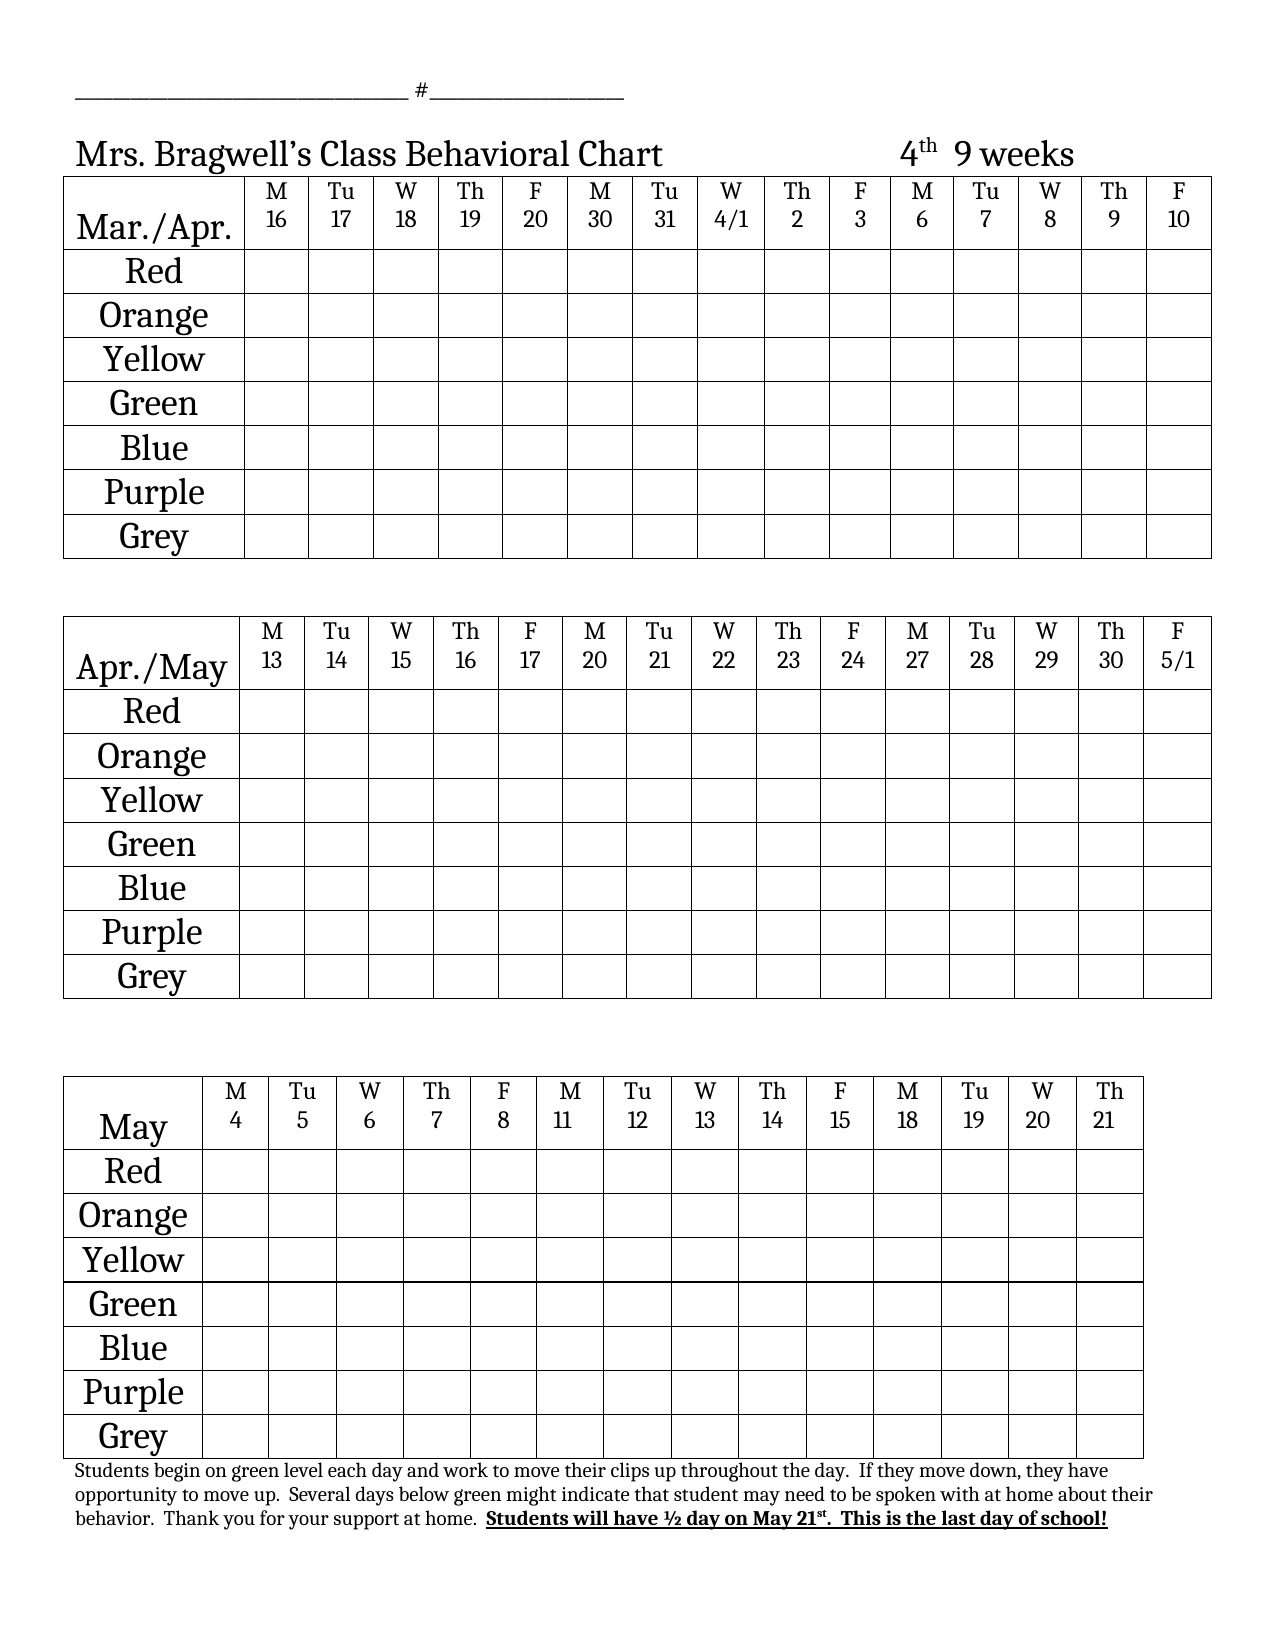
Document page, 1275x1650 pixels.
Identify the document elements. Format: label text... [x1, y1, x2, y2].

table_cell [692, 779, 756, 822]
table_cell [245, 470, 308, 513]
text Mrs. Bragwell’s Class Behavioral Chart 4th 9 weeks [75, 132, 1200, 176]
table_cell [269, 1415, 336, 1458]
table_cell [439, 515, 502, 558]
table_cell [309, 515, 373, 558]
table_cell [757, 867, 820, 910]
table_cell [203, 1371, 268, 1414]
table_header Tu 12 [604, 1077, 671, 1149]
table_cell [537, 1327, 603, 1370]
table_cell [305, 911, 368, 954]
table_cell [757, 911, 820, 954]
table_cell [692, 734, 756, 777]
table_cell [672, 1194, 738, 1237]
table_cell [503, 250, 567, 293]
table_cell [692, 690, 756, 733]
table_cell [374, 470, 438, 513]
table_cell [757, 955, 820, 998]
table_cell [942, 1415, 1008, 1458]
table_cell [1082, 338, 1146, 381]
table_header W 4/1 [698, 177, 764, 248]
table_cell [434, 911, 498, 954]
table_header W 22 [692, 617, 756, 689]
table_cell [245, 382, 308, 425]
table_cell [503, 470, 567, 513]
table_cell [627, 911, 691, 954]
table_cell [1009, 1415, 1076, 1458]
table_header Th 7 [404, 1077, 470, 1149]
table_cell Green [64, 823, 239, 866]
table_cell [604, 1283, 671, 1326]
table_header Th 9 [1082, 177, 1146, 248]
table_cell [240, 867, 304, 910]
table_cell [563, 779, 626, 822]
table_cell Blue [64, 867, 239, 910]
table_cell [568, 294, 632, 337]
table_cell [503, 382, 567, 425]
table_cell [563, 955, 626, 998]
table_cell Yellow [64, 338, 244, 381]
table_cell Red [64, 1150, 202, 1193]
table_cell [765, 250, 829, 293]
table_cell [886, 690, 949, 733]
table_cell [568, 470, 632, 513]
table_cell [337, 1238, 403, 1281]
table_cell [698, 515, 764, 558]
table_cell [765, 426, 829, 469]
table_header W 15 [369, 617, 433, 689]
table_header W 8 [1019, 177, 1081, 248]
table_header Th 23 [757, 617, 820, 689]
table_cell [1015, 911, 1078, 954]
table_cell [874, 1238, 941, 1281]
table_cell [1015, 867, 1078, 910]
table_cell [950, 911, 1014, 954]
table_cell [305, 734, 368, 777]
table_cell [807, 1371, 873, 1414]
table_cell [807, 1194, 873, 1237]
table_cell [203, 1327, 268, 1370]
table_cell [874, 1283, 941, 1326]
table_cell [1079, 867, 1143, 910]
table_cell [503, 294, 567, 337]
table_cell [942, 1194, 1008, 1237]
table_cell [240, 690, 304, 733]
table_header Tu 5 [269, 1077, 336, 1149]
table_cell [1019, 294, 1081, 337]
table_cell [269, 1238, 336, 1281]
table_cell [503, 338, 567, 381]
table_cell [1147, 294, 1211, 337]
table_cell [757, 823, 820, 866]
table_cell [891, 338, 953, 381]
table_cell [240, 734, 304, 777]
table_header M 30 [568, 177, 632, 248]
table_cell [369, 955, 433, 998]
table_cell [627, 734, 691, 777]
table_cell [807, 1327, 873, 1370]
table_cell [604, 1194, 671, 1237]
table_cell [563, 911, 626, 954]
table_cell [886, 911, 949, 954]
table_cell [245, 294, 308, 337]
table_cell [1144, 823, 1211, 866]
table_cell [374, 294, 438, 337]
table_cell [821, 823, 885, 866]
table_cell [537, 1150, 603, 1193]
table_header F 8 [471, 1077, 536, 1149]
table_cell [309, 294, 373, 337]
table_cell [1009, 1371, 1076, 1414]
table_cell [404, 1238, 470, 1281]
table_cell [203, 1415, 268, 1458]
table_cell [434, 823, 498, 866]
table_cell [604, 1327, 671, 1370]
table_cell [203, 1238, 268, 1281]
table_cell [240, 779, 304, 822]
table_header M 16 [245, 177, 308, 248]
table_cell [1077, 1327, 1143, 1370]
table_cell [1147, 382, 1211, 425]
table_cell [471, 1283, 536, 1326]
table_cell [563, 867, 626, 910]
table_cell Grey [64, 955, 239, 998]
table_cell [1147, 338, 1211, 381]
table_header F 10 [1147, 177, 1211, 248]
table_cell [369, 734, 433, 777]
table_cell [1079, 911, 1143, 954]
table_cell Purple [64, 1371, 202, 1414]
table_cell [369, 779, 433, 822]
table_cell [374, 250, 438, 293]
table_cell Grey [64, 515, 244, 558]
table_cell [954, 250, 1018, 293]
text Students begin on green level each day and work to move their clips up throughout the day. If they move down, they have opportunity to move up. Several days below green might indicate that student may need to be spoken with at home about their behavior. Thank you for your support at home. Students will have ½ day on May 21st. This is the last day of school! [75, 1459, 1200, 1531]
table_cell [633, 470, 697, 513]
table_cell [563, 734, 626, 777]
table_cell [568, 250, 632, 293]
table_cell [1019, 426, 1081, 469]
table_cell [627, 823, 691, 866]
table_header M 4 [203, 1077, 268, 1149]
table_cell [1082, 250, 1146, 293]
table_cell [1019, 515, 1081, 558]
table_cell Orange [64, 1194, 202, 1237]
table_cell [821, 734, 885, 777]
table_cell [633, 426, 697, 469]
table_cell [309, 470, 373, 513]
table_cell [1144, 779, 1211, 822]
table_header Th 14 [739, 1077, 806, 1149]
table_cell [765, 338, 829, 381]
table_cell Orange [64, 734, 239, 777]
table_cell [471, 1194, 536, 1237]
table_cell [950, 955, 1014, 998]
table_header Tu 17 [309, 177, 373, 248]
table_cell [1147, 426, 1211, 469]
table_header Th 30 [1079, 617, 1143, 689]
table_cell [886, 867, 949, 910]
table_cell [269, 1371, 336, 1414]
table_cell [821, 867, 885, 910]
table_header Th 16 [434, 617, 498, 689]
table_cell Blue [64, 1327, 202, 1370]
table_cell [765, 294, 829, 337]
table_cell [203, 1283, 268, 1326]
table_cell [1009, 1150, 1076, 1193]
table_cell [537, 1415, 603, 1458]
table_cell [954, 515, 1018, 558]
table_cell [672, 1283, 738, 1326]
table_cell [1019, 382, 1081, 425]
table_cell [1077, 1283, 1143, 1326]
table_cell [950, 867, 1014, 910]
table_cell [739, 1415, 806, 1458]
table_cell [757, 734, 820, 777]
table_cell [309, 338, 373, 381]
table_cell [942, 1238, 1008, 1281]
table_cell [245, 250, 308, 293]
table_header F 5/1 [1144, 617, 1211, 689]
table_cell [203, 1150, 268, 1193]
table_cell [942, 1371, 1008, 1414]
table_cell [633, 294, 697, 337]
table_cell [739, 1194, 806, 1237]
table_cell [240, 823, 304, 866]
table_cell [499, 911, 562, 954]
table_cell [830, 294, 890, 337]
table_cell [1077, 1150, 1143, 1193]
table_cell [245, 515, 308, 558]
table_cell [739, 1238, 806, 1281]
table_cell [874, 1150, 941, 1193]
table_cell Green [64, 382, 244, 425]
table_header M 27 [886, 617, 949, 689]
table_cell [886, 734, 949, 777]
table_cell [942, 1327, 1008, 1370]
table_cell [404, 1371, 470, 1414]
table_cell Red [64, 690, 239, 733]
table_header W 6 [337, 1077, 403, 1149]
table_cell [434, 690, 498, 733]
table_cell [434, 955, 498, 998]
table_cell [765, 515, 829, 558]
table_cell [891, 426, 953, 469]
table_cell [633, 515, 697, 558]
table_cell [499, 867, 562, 910]
table_cell [374, 515, 438, 558]
table_header Th 21 [1077, 1077, 1143, 1149]
table_cell [309, 426, 373, 469]
table_cell [309, 250, 373, 293]
table_cell [1077, 1371, 1143, 1414]
table_cell [604, 1238, 671, 1281]
table_cell [568, 338, 632, 381]
table_cell [821, 690, 885, 733]
table_cell [950, 734, 1014, 777]
table_cell [1144, 955, 1211, 998]
table_cell [672, 1150, 738, 1193]
table_cell [891, 294, 953, 337]
table_cell [471, 1238, 536, 1281]
table_cell [627, 867, 691, 910]
table_cell [627, 690, 691, 733]
table_cell [807, 1238, 873, 1281]
table_cell [886, 779, 949, 822]
table_header W 18 [374, 177, 438, 248]
table_cell [1082, 470, 1146, 513]
table_cell [439, 470, 502, 513]
table_cell [1015, 779, 1078, 822]
table_cell [369, 823, 433, 866]
table_cell [830, 470, 890, 513]
table_cell [1082, 515, 1146, 558]
table_cell Yellow [64, 1238, 202, 1281]
table_cell [739, 1150, 806, 1193]
table_cell [337, 1371, 403, 1414]
table_cell [1144, 867, 1211, 910]
table_cell Blue [64, 426, 244, 469]
table_cell [269, 1194, 336, 1237]
table_header M 11 [537, 1077, 603, 1149]
table_cell [1082, 382, 1146, 425]
table_cell [439, 382, 502, 425]
table_cell [337, 1150, 403, 1193]
table_cell [404, 1283, 470, 1326]
table_cell [1009, 1194, 1076, 1237]
table_cell [672, 1371, 738, 1414]
table_cell [305, 823, 368, 866]
table_cell [604, 1150, 671, 1193]
table_cell [1015, 955, 1078, 998]
table_cell [821, 911, 885, 954]
table_cell [568, 515, 632, 558]
table_header F 20 [503, 177, 567, 248]
table_cell [240, 955, 304, 998]
table_cell [1079, 734, 1143, 777]
table_cell [950, 690, 1014, 733]
table_header F 17 [499, 617, 562, 689]
table_cell [439, 250, 502, 293]
table_cell [672, 1415, 738, 1458]
table_cell [886, 955, 949, 998]
table_cell [439, 426, 502, 469]
table_cell [1147, 250, 1211, 293]
table_cell [471, 1371, 536, 1414]
table_header Tu 7 [954, 177, 1018, 248]
table_cell [830, 382, 890, 425]
table_cell [942, 1150, 1008, 1193]
table_cell [305, 867, 368, 910]
table_header Th 19 [439, 177, 502, 248]
table_cell [503, 426, 567, 469]
table_cell [1009, 1283, 1076, 1326]
table_header Mar./Apr. [64, 177, 244, 248]
table_cell [954, 470, 1018, 513]
table_cell [874, 1194, 941, 1237]
table_cell [374, 338, 438, 381]
table_header F 24 [821, 617, 885, 689]
table_cell [245, 426, 308, 469]
table_cell [537, 1283, 603, 1326]
table_cell [568, 382, 632, 425]
table_header Tu 28 [950, 617, 1014, 689]
table_cell [305, 779, 368, 822]
table_cell [471, 1150, 536, 1193]
table_cell [765, 470, 829, 513]
table_cell [627, 779, 691, 822]
table_cell [369, 690, 433, 733]
table_cell [874, 1415, 941, 1458]
table_cell [1077, 1194, 1143, 1237]
table_cell [672, 1327, 738, 1370]
table_cell [950, 779, 1014, 822]
table_cell [739, 1371, 806, 1414]
table_cell [891, 515, 953, 558]
table_cell [374, 382, 438, 425]
table_header W 29 [1015, 617, 1078, 689]
table_cell [1019, 338, 1081, 381]
table_cell [471, 1327, 536, 1370]
table_cell [739, 1283, 806, 1326]
table_cell [499, 690, 562, 733]
table_cell [604, 1371, 671, 1414]
table_header M 6 [891, 177, 953, 248]
table_cell [404, 1327, 470, 1370]
table_header M 20 [563, 617, 626, 689]
table_cell [305, 690, 368, 733]
table_cell Green [64, 1283, 202, 1326]
table_cell [807, 1283, 873, 1326]
table_cell [954, 294, 1018, 337]
table_cell [369, 911, 433, 954]
table_cell [568, 426, 632, 469]
table_cell [537, 1194, 603, 1237]
table_cell [404, 1150, 470, 1193]
table_cell [765, 382, 829, 425]
table_cell [337, 1194, 403, 1237]
table_header Tu 21 [627, 617, 691, 689]
table_header Tu 14 [305, 617, 368, 689]
table_header W 13 [672, 1077, 738, 1149]
table_cell [821, 779, 885, 822]
table_cell [1079, 823, 1143, 866]
table_cell [537, 1238, 603, 1281]
table_cell [1009, 1238, 1076, 1281]
table_cell [337, 1415, 403, 1458]
table_cell [954, 338, 1018, 381]
table_cell [807, 1415, 873, 1458]
table_cell [563, 690, 626, 733]
table_cell [1079, 955, 1143, 998]
table_cell [1144, 911, 1211, 954]
table_cell [807, 1150, 873, 1193]
table_cell [1082, 426, 1146, 469]
table_cell [757, 690, 820, 733]
table_cell Purple [64, 470, 244, 513]
table_cell [499, 779, 562, 822]
table_cell [434, 734, 498, 777]
table_cell Yellow [64, 779, 239, 822]
table_cell [1015, 823, 1078, 866]
table_cell [757, 779, 820, 822]
table_cell [1077, 1415, 1143, 1458]
table_cell [698, 338, 764, 381]
table_cell [1015, 734, 1078, 777]
table_cell [739, 1327, 806, 1370]
table_cell [369, 867, 433, 910]
table_cell [1079, 690, 1143, 733]
table_cell [1144, 690, 1211, 733]
table_cell [1147, 470, 1211, 513]
table_cell [434, 867, 498, 910]
table_cell [874, 1371, 941, 1414]
table_header Tu 19 [942, 1077, 1008, 1149]
table_cell [821, 955, 885, 998]
table_cell [337, 1327, 403, 1370]
table_cell [537, 1371, 603, 1414]
table_cell [269, 1150, 336, 1193]
table_header M 13 [240, 617, 304, 689]
table_cell [891, 250, 953, 293]
table_header May [64, 1077, 202, 1149]
table_cell [692, 911, 756, 954]
table_header F 15 [807, 1077, 873, 1149]
table_cell [439, 294, 502, 337]
table_cell [499, 734, 562, 777]
table_cell [954, 426, 1018, 469]
table_cell [830, 426, 890, 469]
table_cell [698, 294, 764, 337]
table_cell [434, 779, 498, 822]
table_cell [1009, 1327, 1076, 1370]
table_cell [1147, 515, 1211, 558]
table_cell [269, 1283, 336, 1326]
table_cell [886, 823, 949, 866]
table_cell [240, 911, 304, 954]
table_cell [692, 867, 756, 910]
table_cell [499, 955, 562, 998]
table_cell [633, 338, 697, 381]
table_cell [698, 382, 764, 425]
table_cell [950, 823, 1014, 866]
table_cell [954, 382, 1018, 425]
table_cell Purple [64, 911, 239, 954]
table_cell [1019, 470, 1081, 513]
table_cell [1019, 250, 1081, 293]
table_cell [1015, 690, 1078, 733]
table_cell [439, 338, 502, 381]
table_cell [269, 1327, 336, 1370]
table_cell [471, 1415, 536, 1458]
table_cell [305, 955, 368, 998]
table_header M 18 [874, 1077, 941, 1149]
table_cell [563, 823, 626, 866]
table_header Th 2 [765, 177, 829, 248]
table_cell [633, 250, 697, 293]
table_cell [374, 426, 438, 469]
table_cell [874, 1327, 941, 1370]
table_cell [698, 426, 764, 469]
table_cell [627, 955, 691, 998]
table_cell [942, 1283, 1008, 1326]
table_cell [891, 382, 953, 425]
table_cell [309, 382, 373, 425]
table_cell [404, 1415, 470, 1458]
table_header F 3 [830, 177, 890, 248]
table_header Apr./May [64, 617, 239, 689]
table_cell [1079, 779, 1143, 822]
table_header Tu 31 [633, 177, 697, 248]
table_cell [404, 1194, 470, 1237]
table_cell [337, 1283, 403, 1326]
table_cell [830, 338, 890, 381]
table_cell [245, 338, 308, 381]
table_cell [672, 1238, 738, 1281]
table_cell Grey [64, 1415, 202, 1458]
text ____________________________________ #_____________________ [75, 75, 1200, 104]
table_cell [1077, 1238, 1143, 1281]
table_cell [698, 250, 764, 293]
table_cell [698, 470, 764, 513]
table_header W 20 [1009, 1077, 1076, 1149]
table_cell [203, 1194, 268, 1237]
table_cell [503, 515, 567, 558]
table_cell [692, 955, 756, 998]
table_cell [1144, 734, 1211, 777]
table_cell [830, 515, 890, 558]
table_cell [891, 470, 953, 513]
table_cell [1082, 294, 1146, 337]
table_cell [633, 382, 697, 425]
table_cell Red [64, 250, 244, 293]
table_cell [830, 250, 890, 293]
table_cell Orange [64, 294, 244, 337]
table_cell [604, 1415, 671, 1458]
table_cell [692, 823, 756, 866]
table_cell [499, 823, 562, 866]
